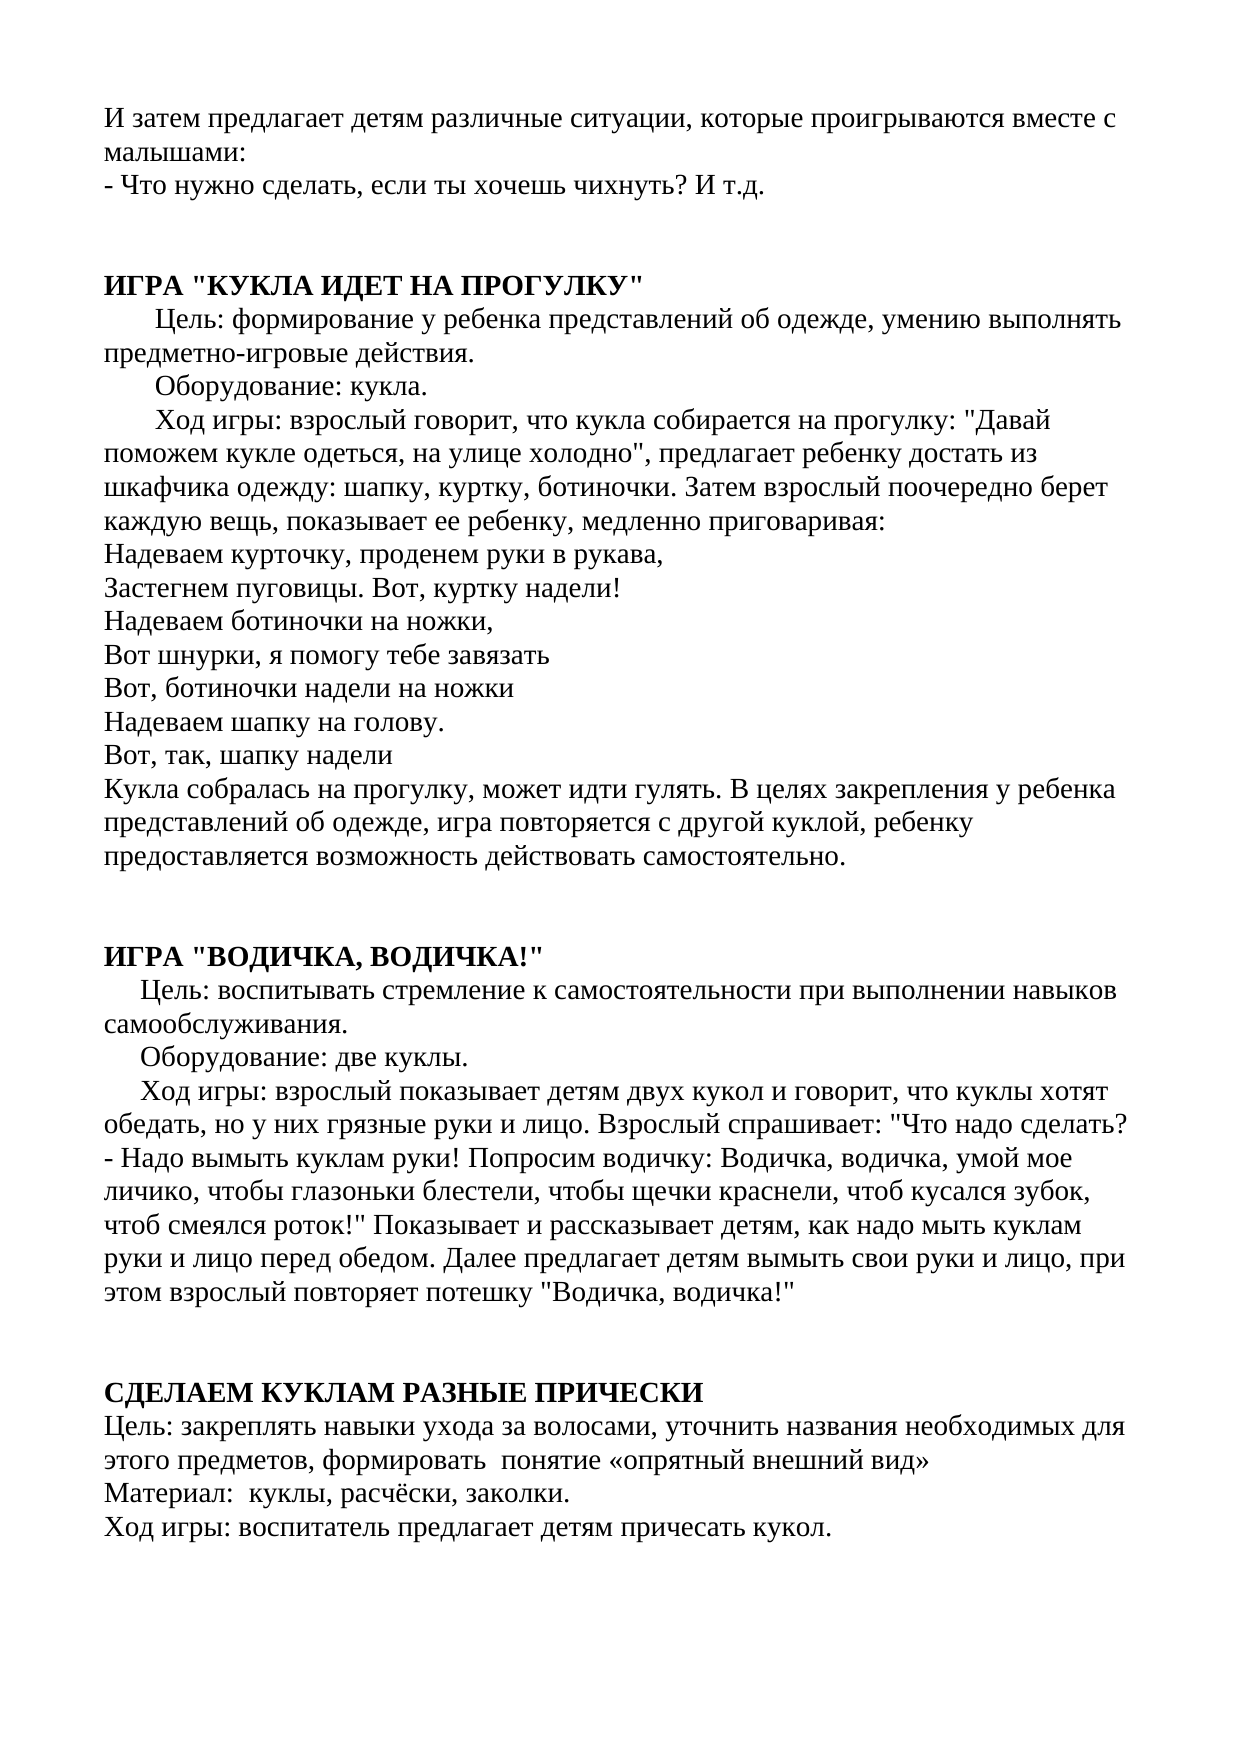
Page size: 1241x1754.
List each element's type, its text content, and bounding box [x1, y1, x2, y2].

text ИГРА "КУКЛА ИДЕТ НА ПРОГУЛКУ" Цель: формирование у ребенка представлений об одежде, умению выполнять предметно-игровые действия. Оборудование: кукла. Ход игры: взрослый говорит, что кукла собирается на прогулку: "Давай поможем кукле одеться, на улице холодно", предлагает ребенку достать из шкафчика одежду: шапку, куртку, ботиночки. Затем взрослый поочередно берет каждую вещь, показывает ее ребенку, медленно приговаривая: Надеваем курточку, проденем руки в рукава, Застегнем пуговицы. Вот, куртку надели! Надеваем ботиночки на ножки, Вот шнурки, я помогу тебе завязать Вот, ботиночки надели на ножки Надеваем шапку на голову. Вот, так, шапку надели Кукла собралась на прогулку, может идти гулять. В целях закрепления у ребенка представлений об одежде, игра повторяется с другой куклой, ребенку предоставляется возможность действовать самостоятельно. [103, 268, 1137, 872]
text СДЕЛАЕМ КУКЛАМ РАЗНЫЕ ПРИЧЕСКИ [103, 1375, 1137, 1408]
text - Что нужно сделать, если ты хочешь чихнуть? И т.д. [103, 167, 1137, 201]
text Материал: куклы, расчёски, заколки. [103, 1475, 1137, 1509]
text Ход игры: воспитатель предлагает детям причесать кукол. [103, 1509, 1137, 1542]
text ИГРА "ВОДИЧКА, ВОДИЧКА!" Цель: воспитывать стремление к самостоятельности при выполнении навыков самообслуживания. Оборудование: две куклы. Ход игры: взрослый показывает детям двух кукол и говорит, что куклы хотят обедать, но у них грязные руки и лицо. Взрослый спрашивает: "Что надо сделать? - Надо вымыть куклам руки! Попросим водичку: Водичка, водичка, умой мое личико, чтобы глазоньки блестели, чтобы щечки краснели, чтоб кусался зубок, чтоб смеялся роток!" Показывает и рассказывает детям, как надо мыть куклам руки и лицо перед обедом. Далее предлагает детям вымыть свои руки и лицо, при этом взрослый повторяет потешку "Водичка, водичка!" [103, 939, 1137, 1308]
text И затем предлагает детям различные ситуации, которые проигрываются вместе с малышами: [103, 100, 1137, 167]
text Цель: закреплять навыки ухода за волосами, уточнить названия необходимых для этого предметов, формировать понятие «опрятный внешний вид» [103, 1408, 1137, 1475]
